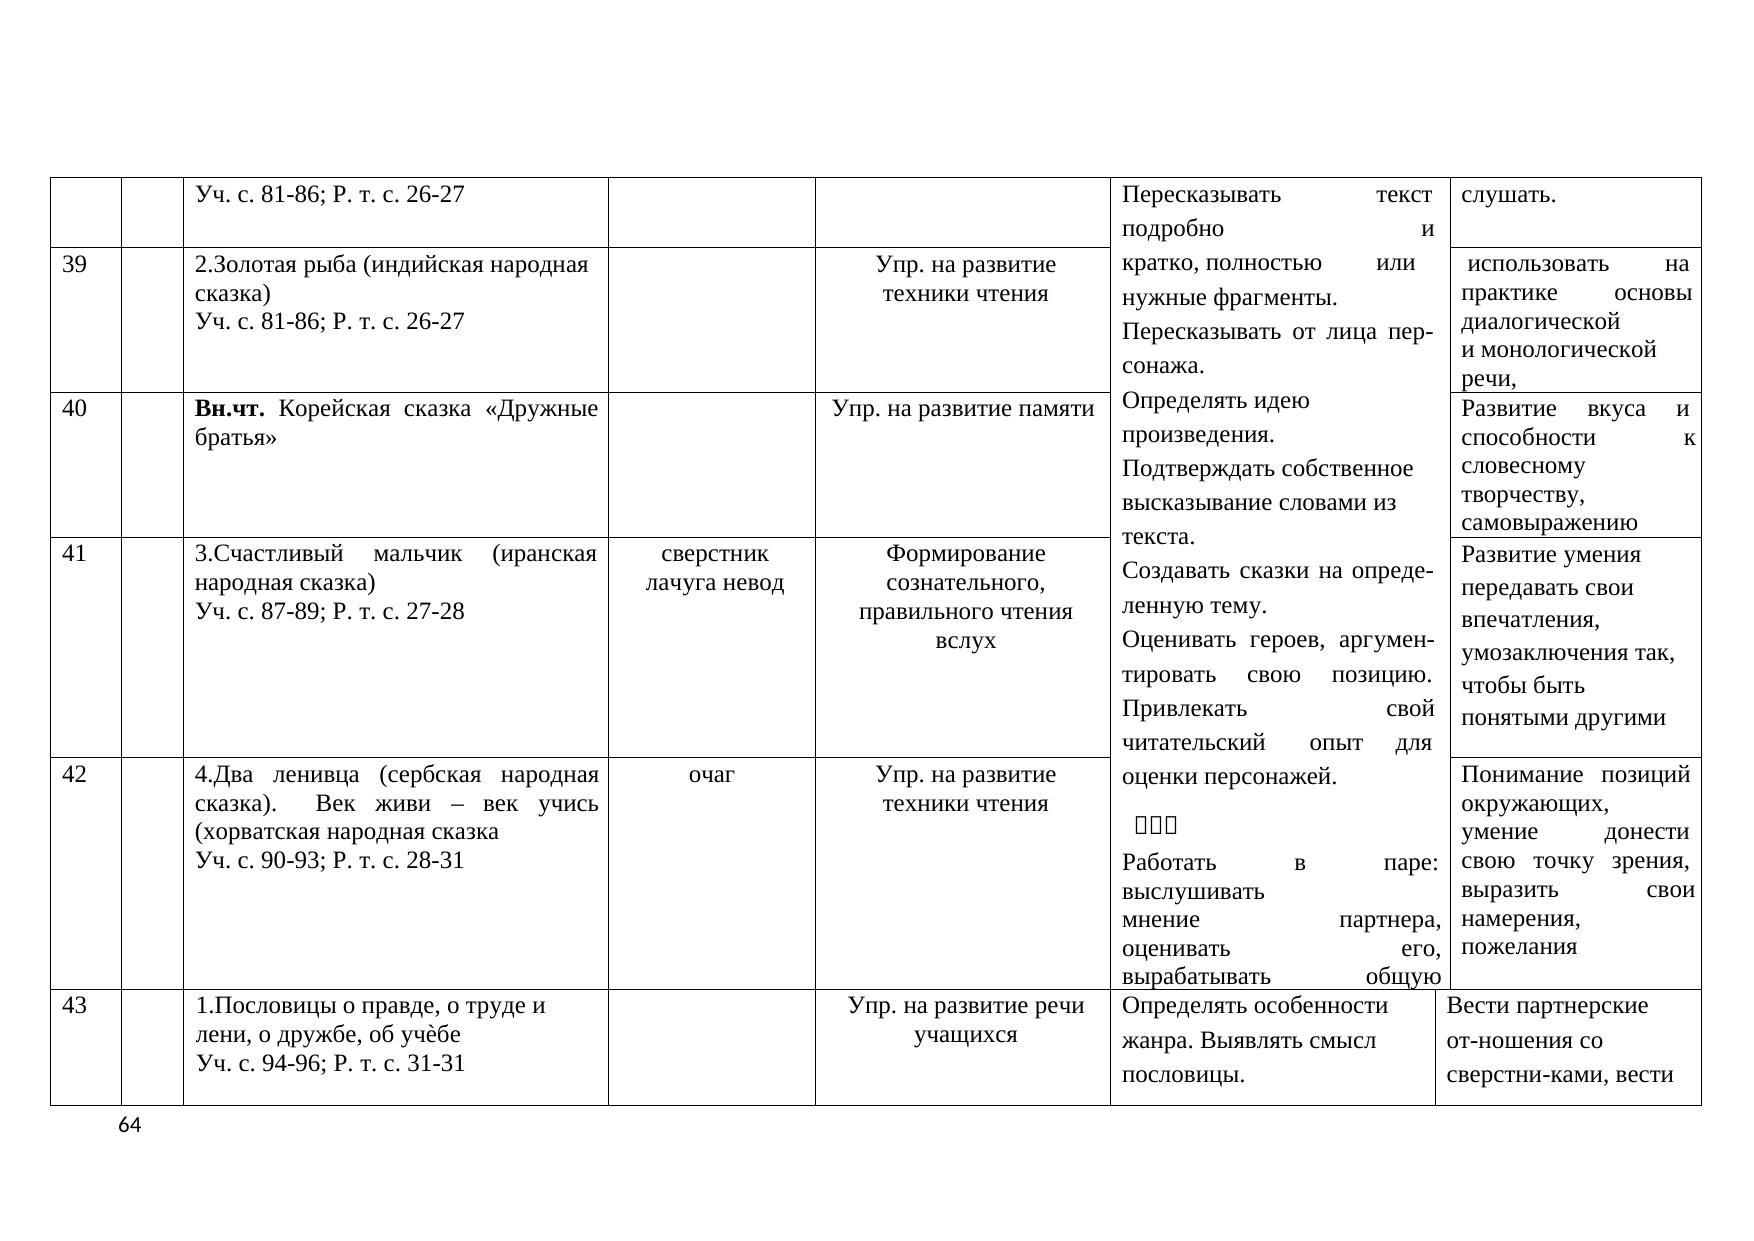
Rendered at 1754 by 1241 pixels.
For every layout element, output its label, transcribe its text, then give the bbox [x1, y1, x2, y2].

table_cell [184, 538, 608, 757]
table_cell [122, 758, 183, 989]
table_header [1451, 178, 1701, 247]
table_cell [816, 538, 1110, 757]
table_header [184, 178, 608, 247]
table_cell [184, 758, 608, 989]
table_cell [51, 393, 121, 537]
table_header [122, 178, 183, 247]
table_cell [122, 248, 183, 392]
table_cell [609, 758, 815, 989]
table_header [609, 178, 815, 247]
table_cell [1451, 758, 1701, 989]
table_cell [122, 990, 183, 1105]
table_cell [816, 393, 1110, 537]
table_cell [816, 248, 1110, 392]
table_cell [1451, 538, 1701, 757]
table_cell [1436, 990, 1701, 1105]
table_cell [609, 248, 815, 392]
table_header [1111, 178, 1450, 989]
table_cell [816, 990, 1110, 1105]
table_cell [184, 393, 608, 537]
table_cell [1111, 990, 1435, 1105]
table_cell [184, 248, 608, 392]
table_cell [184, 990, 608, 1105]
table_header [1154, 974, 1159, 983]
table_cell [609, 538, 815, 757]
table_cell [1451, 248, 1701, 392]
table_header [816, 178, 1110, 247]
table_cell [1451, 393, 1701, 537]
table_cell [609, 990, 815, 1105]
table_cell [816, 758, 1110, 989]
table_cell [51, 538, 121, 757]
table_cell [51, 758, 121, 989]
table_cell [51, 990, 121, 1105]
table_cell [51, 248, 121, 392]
text 64 [118, 1110, 1705, 1138]
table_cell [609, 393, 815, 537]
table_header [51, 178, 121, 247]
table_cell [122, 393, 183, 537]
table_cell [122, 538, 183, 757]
